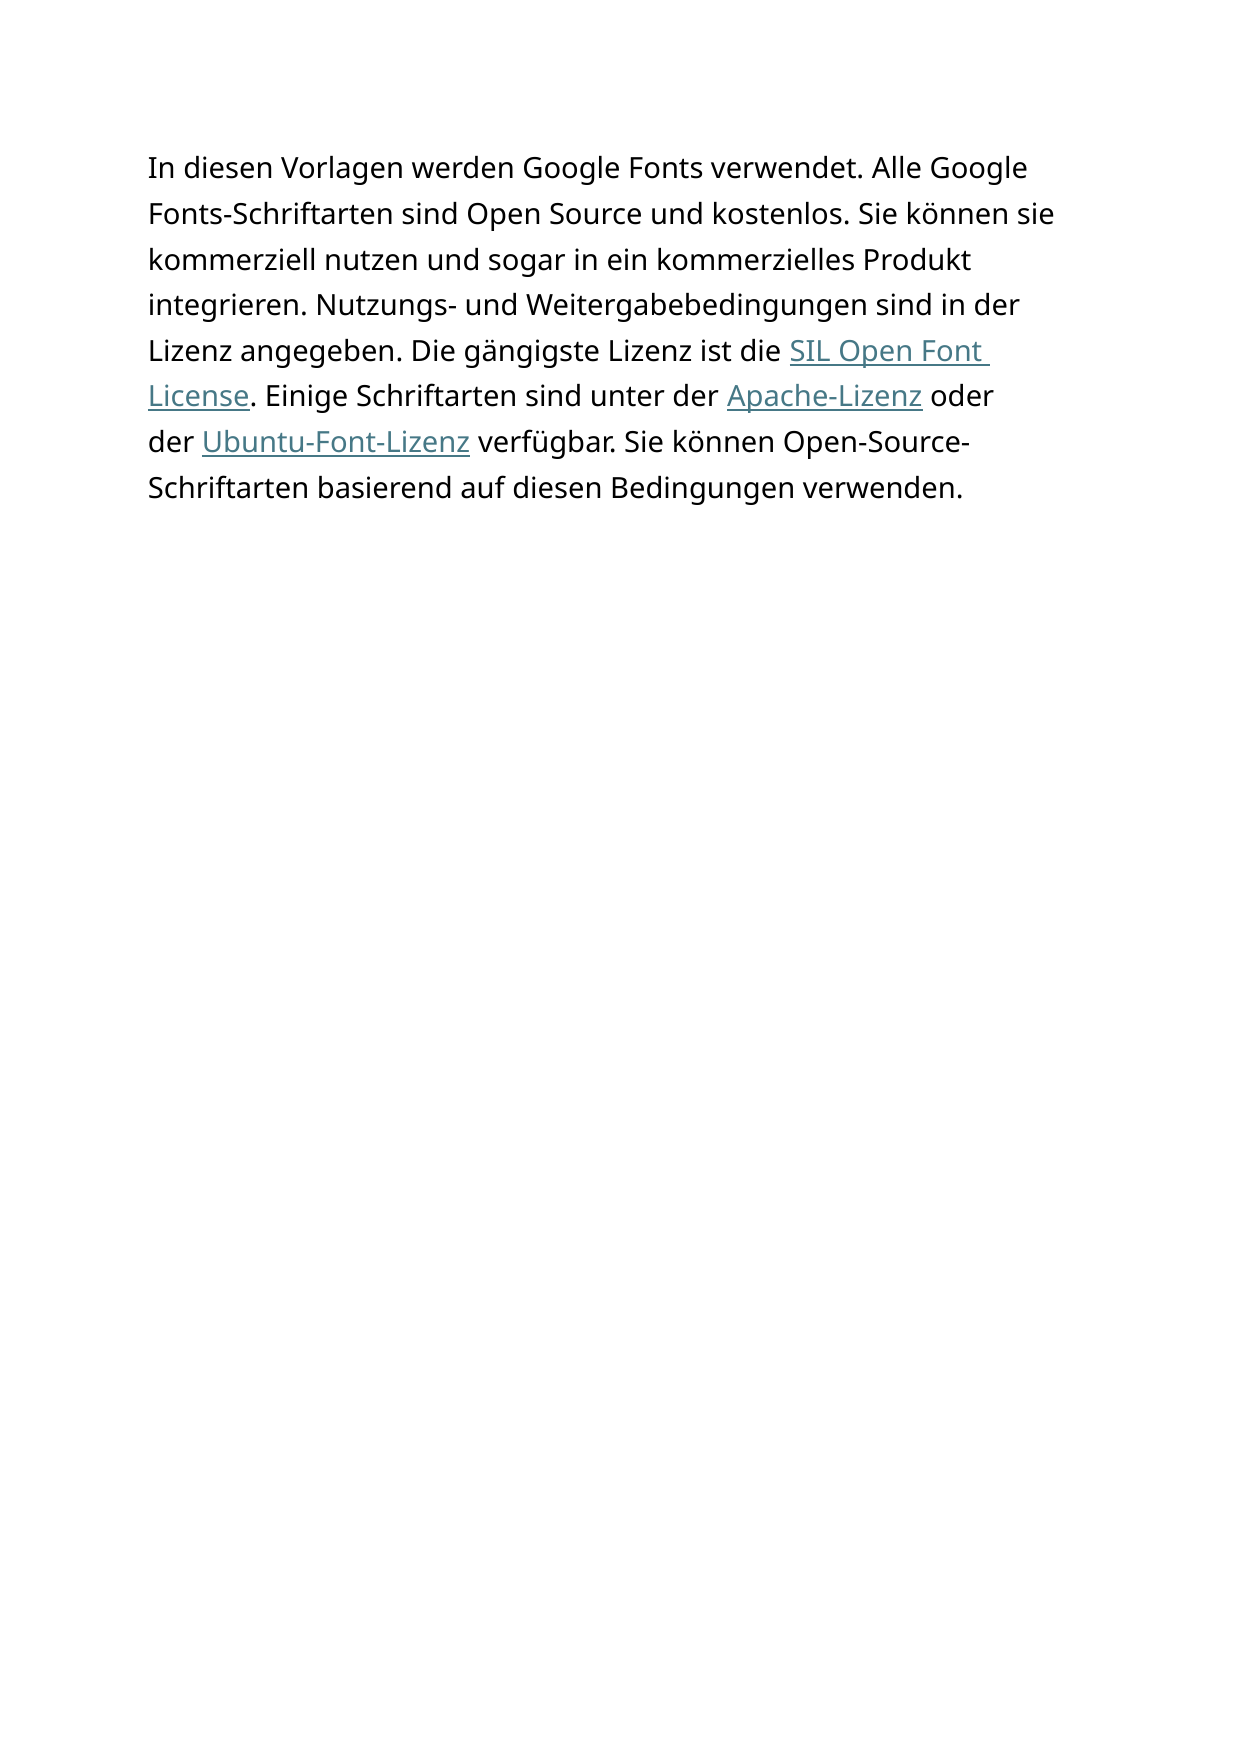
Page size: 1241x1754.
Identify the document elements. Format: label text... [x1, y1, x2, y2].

text In diesen Vorlagen werden Google Fonts verwendet. Alle Google Fonts-Schriftarten sind Open Source und kostenlos. Sie können sie kommerziell nutzen und sogar in ein kommerzielles Produkt integrieren. Nutzungs- und Weitergabebedingungen sind in der Lizenz angegeben. Die gängigste Lizenz ist die SIL Open Font License. Einige Schriftarten sind unter der Apache-Lizenz oder der Ubuntu-Font-Lizenz verfügbar. Sie können Open-Source-Schriftarten basierend auf diesen Bedingungen verwenden. [148, 148, 1093, 507]
